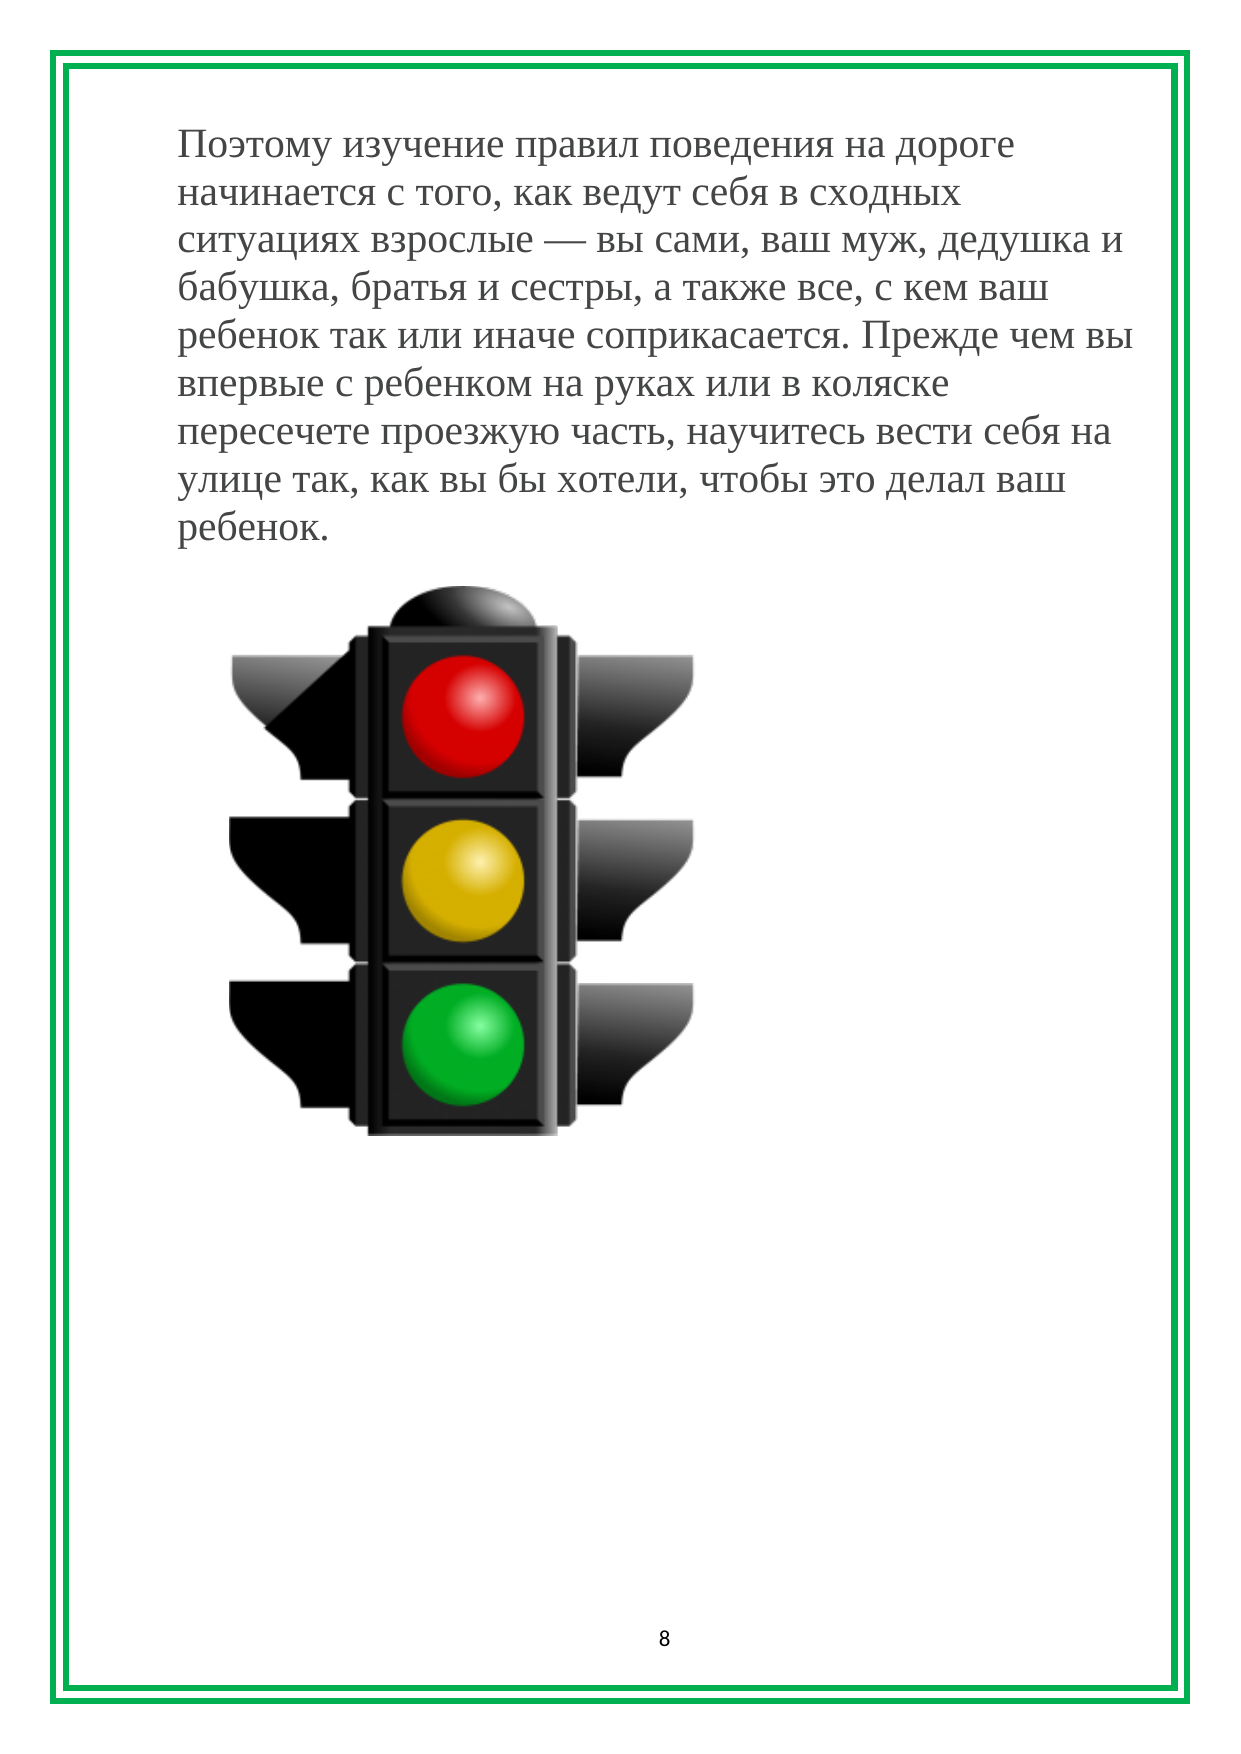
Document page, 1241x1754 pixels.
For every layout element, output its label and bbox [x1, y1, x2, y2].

picture [229, 586, 697, 1136]
text [177, 118, 1152, 549]
